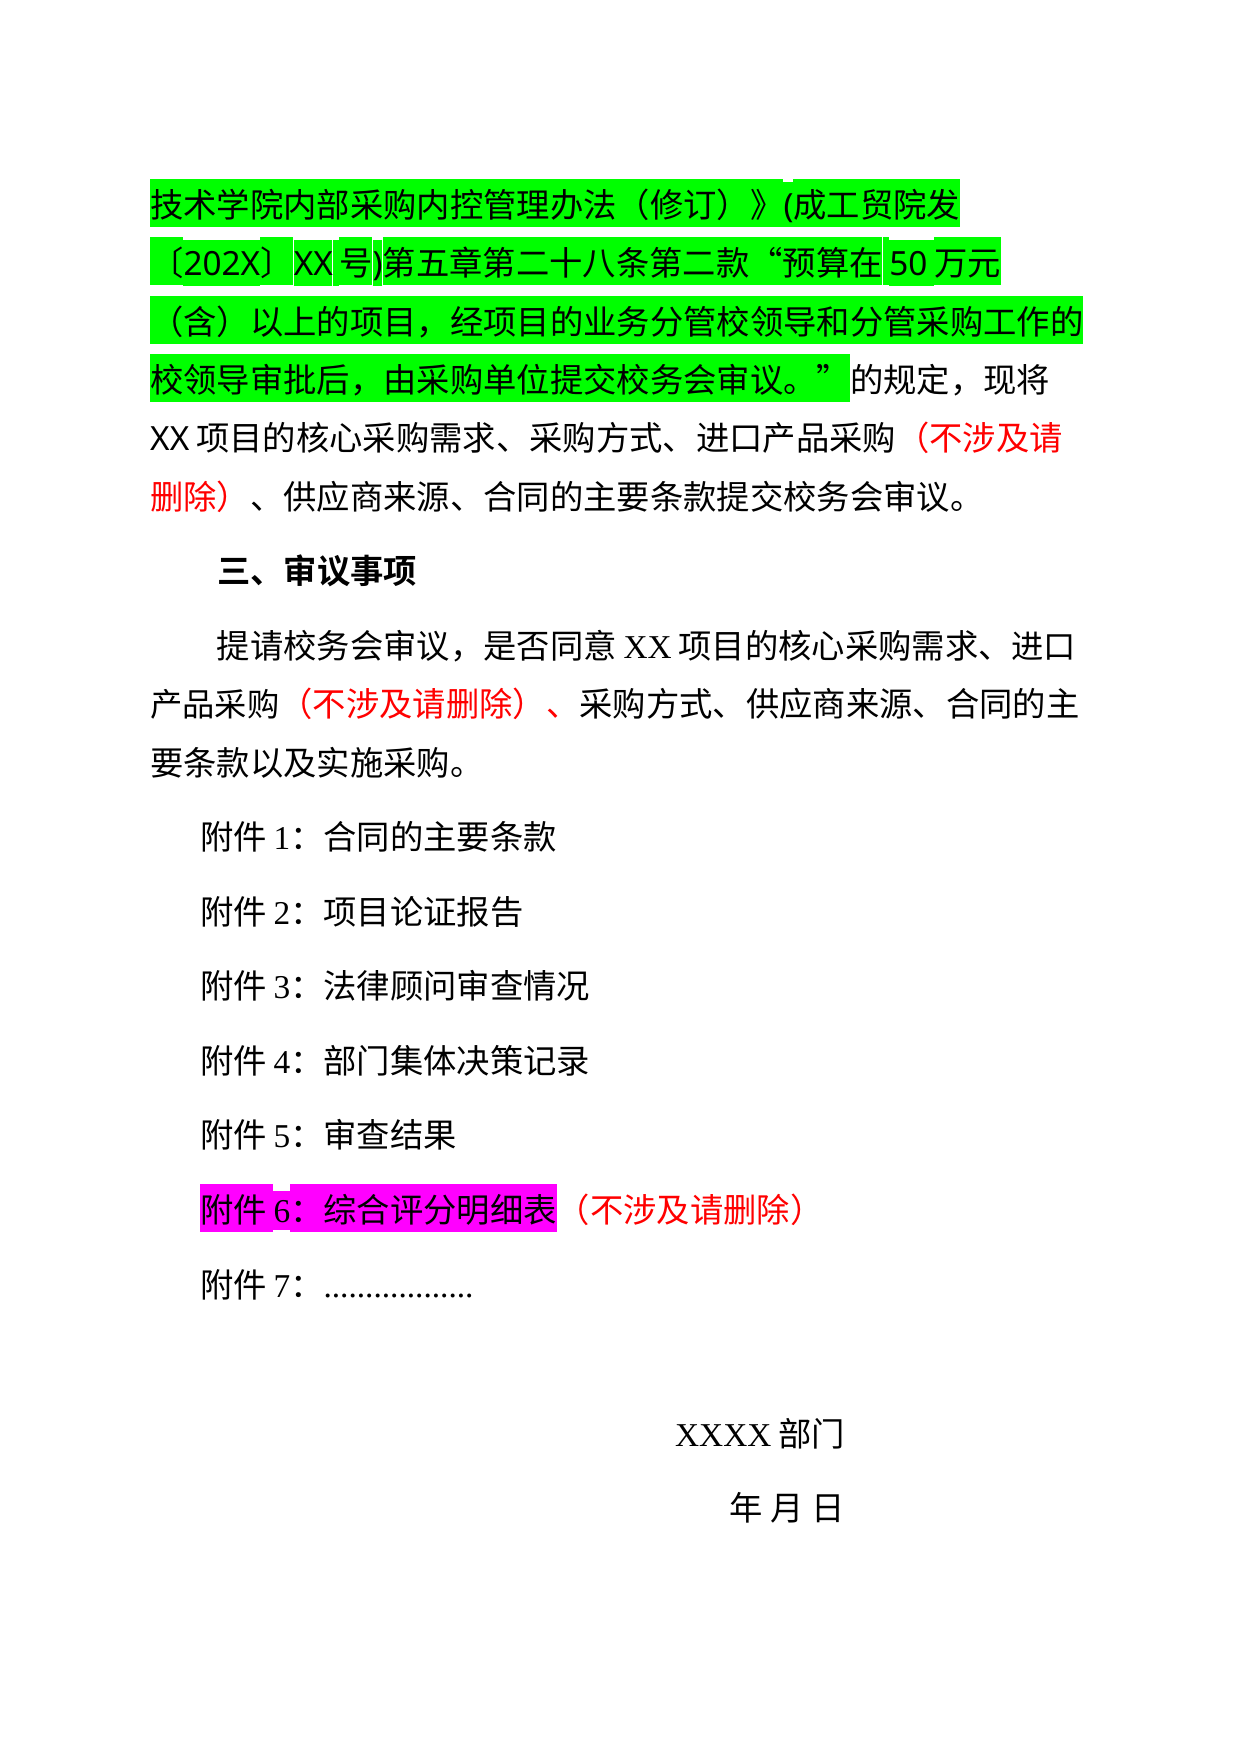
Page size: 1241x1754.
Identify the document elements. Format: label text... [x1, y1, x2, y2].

text 提请校务会审议，是否同意XX项目的核心采购需求、进口产品采购（不涉及请删除）、采购方式、供应商来源、合同的主要条款以及实施采购。 [150, 612, 1090, 787]
text XXXX部门 [150, 1399, 1090, 1458]
text 附件1：合同的主要条款 [150, 803, 1090, 861]
text 附件5：审查结果 [150, 1101, 1090, 1159]
subtitle 三、审议事项 [150, 537, 1090, 595]
text 附件2：项目论证报告 [150, 877, 1090, 936]
text 附件3：法律顾问审查情况 [150, 952, 1090, 1010]
text 附件6：综合评分明细表（不涉及请删除） [150, 1176, 1090, 1234]
text 附件7：.................. [150, 1250, 1090, 1309]
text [150, 171, 1090, 521]
text 年 月 日 [150, 1474, 1090, 1532]
text 附件4：部门集体决策记录 [150, 1027, 1090, 1085]
